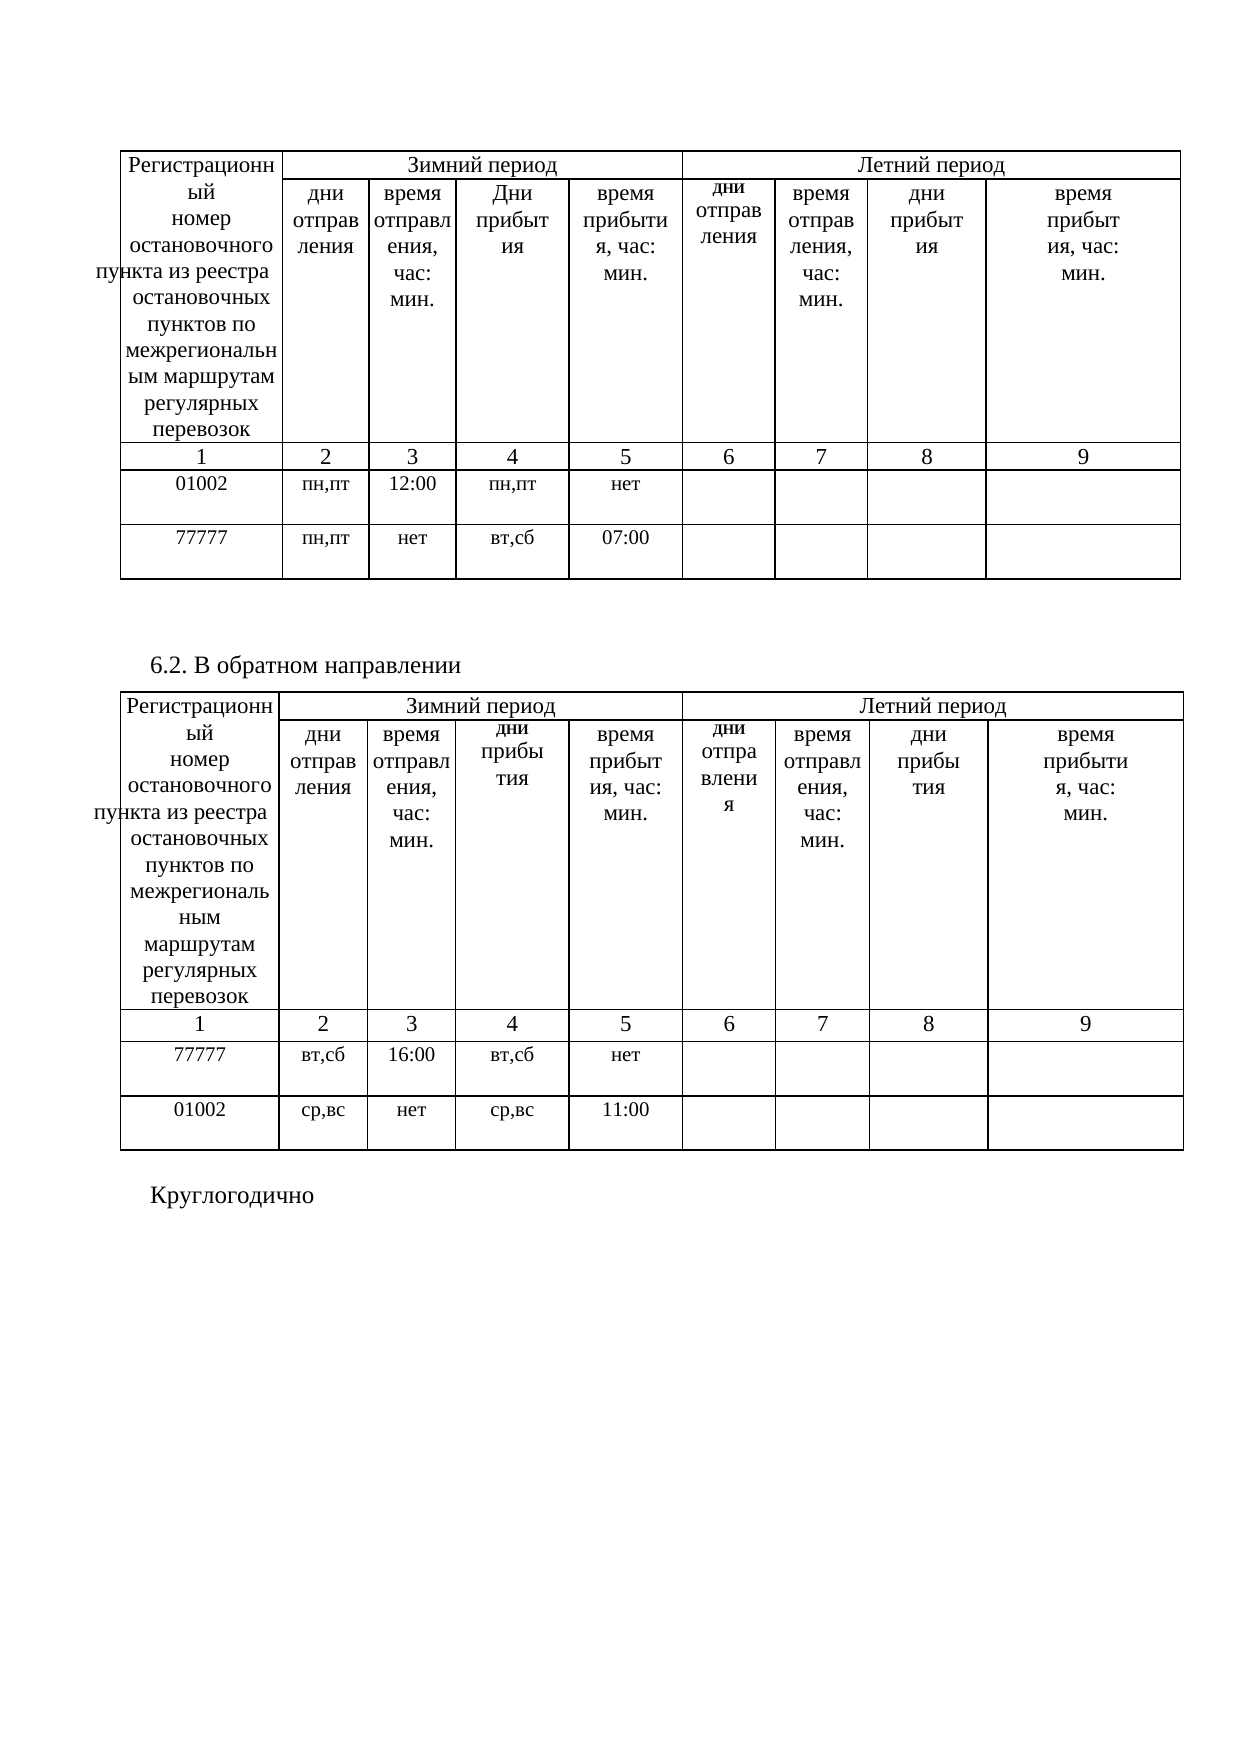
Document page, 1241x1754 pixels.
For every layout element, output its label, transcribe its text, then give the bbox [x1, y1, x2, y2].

table_cell время прибыт ия, час: мин. [987, 180, 1180, 441]
table_cell 9 [989, 1010, 1183, 1041]
table_cell ДНИ прибы тия [456, 721, 568, 1009]
table_cell пн,пт [457, 471, 568, 524]
table_cell [776, 1042, 869, 1095]
table_cell нет [370, 525, 455, 578]
table_header Зимний период [280, 693, 682, 719]
table_cell 3 [368, 1010, 455, 1041]
table_cell нет [570, 471, 682, 524]
table_cell 16:00 [368, 1042, 455, 1095]
table_header Регистрационный номер остановочного пункта из реестра остановочных пунктов по межрегиональным маршрутам регулярных перевозок [121, 693, 278, 1009]
table_cell время отправл ения, час: мин. [368, 721, 455, 1009]
table_cell 77777 [121, 1042, 278, 1095]
table_cell вт,сб [280, 1042, 367, 1095]
table_cell ср,вс [456, 1097, 568, 1149]
table_cell [868, 471, 985, 524]
table_cell [776, 1097, 869, 1149]
table_cell пн,пт [283, 525, 368, 578]
text Круглогодично [150, 1180, 1090, 1208]
table_cell [870, 1042, 987, 1095]
table_cell [987, 471, 1180, 524]
table_cell Дни прибыт ия [457, 180, 568, 441]
table_cell 01002 [121, 471, 282, 524]
table_cell 1 [121, 1010, 278, 1041]
table_cell [776, 471, 867, 524]
table_cell время отправл ения, час: мин. [776, 721, 869, 1009]
table_header Зимний период [283, 152, 682, 178]
table_cell время отправ ления, час: мин. [776, 180, 867, 441]
table_cell 77777 [121, 525, 282, 578]
text 6.2. В обратном направлении [150, 650, 1090, 678]
table_cell 9 [987, 443, 1180, 469]
table_cell пн,пт [283, 471, 368, 524]
table_cell дни прибы тия [870, 721, 987, 1009]
table_cell 5 [570, 1010, 682, 1041]
table_cell дни отправ ления [283, 180, 368, 441]
table_cell 1 [121, 443, 282, 469]
table_cell 4 [457, 443, 568, 469]
table_cell дни прибыт ия [868, 180, 985, 441]
table_cell [989, 1097, 1183, 1149]
table_header Летний период [683, 693, 1183, 719]
table_cell 11:00 [570, 1097, 682, 1149]
table_cell [683, 1042, 775, 1095]
table_cell время прибыти я, час: мин. [570, 180, 682, 441]
table_cell [870, 1097, 987, 1149]
table_cell [683, 1097, 775, 1149]
table_cell [987, 525, 1180, 578]
table_cell время прибыти я, час: мин. [989, 721, 1183, 1009]
table_cell 5 [570, 443, 682, 469]
table_cell 4 [456, 1010, 568, 1041]
table_cell 12:00 [370, 471, 455, 524]
table_cell вт,сб [456, 1042, 568, 1095]
table_cell [868, 525, 985, 578]
table_cell 7 [776, 1010, 869, 1041]
table_cell дни отправ ления [280, 721, 367, 1009]
table_cell [683, 525, 774, 578]
table_cell ДНИ отправ ления [683, 180, 774, 441]
table_header Регистрационный номер остановочного пункта из реестра остановочных пунктов по межрегиональным маршрутам регулярных перевозок [121, 152, 282, 441]
table_cell 8 [870, 1010, 987, 1041]
table_cell 07:00 [570, 525, 682, 578]
table_cell 2 [283, 443, 368, 469]
table_cell 3 [370, 443, 455, 469]
table_cell ДНИ отпра влени я [683, 721, 775, 1009]
table_cell [776, 525, 867, 578]
table_cell 6 [683, 443, 774, 469]
table_cell ср,вс [280, 1097, 367, 1149]
table_cell 01002 [121, 1097, 278, 1149]
table_cell [989, 1042, 1183, 1095]
table_cell время отправл ения, час: мин. [370, 180, 455, 441]
table_cell 2 [280, 1010, 367, 1041]
table_cell время прибыт ия, час: мин. [570, 721, 682, 1009]
table_cell 8 [868, 443, 985, 469]
table_cell вт,сб [457, 525, 568, 578]
table_cell [683, 471, 774, 524]
table_cell 7 [776, 443, 867, 469]
table_header Летний период [683, 152, 1180, 178]
table_cell нет [368, 1097, 455, 1149]
table_cell 6 [683, 1010, 775, 1041]
table_cell нет [570, 1042, 682, 1095]
